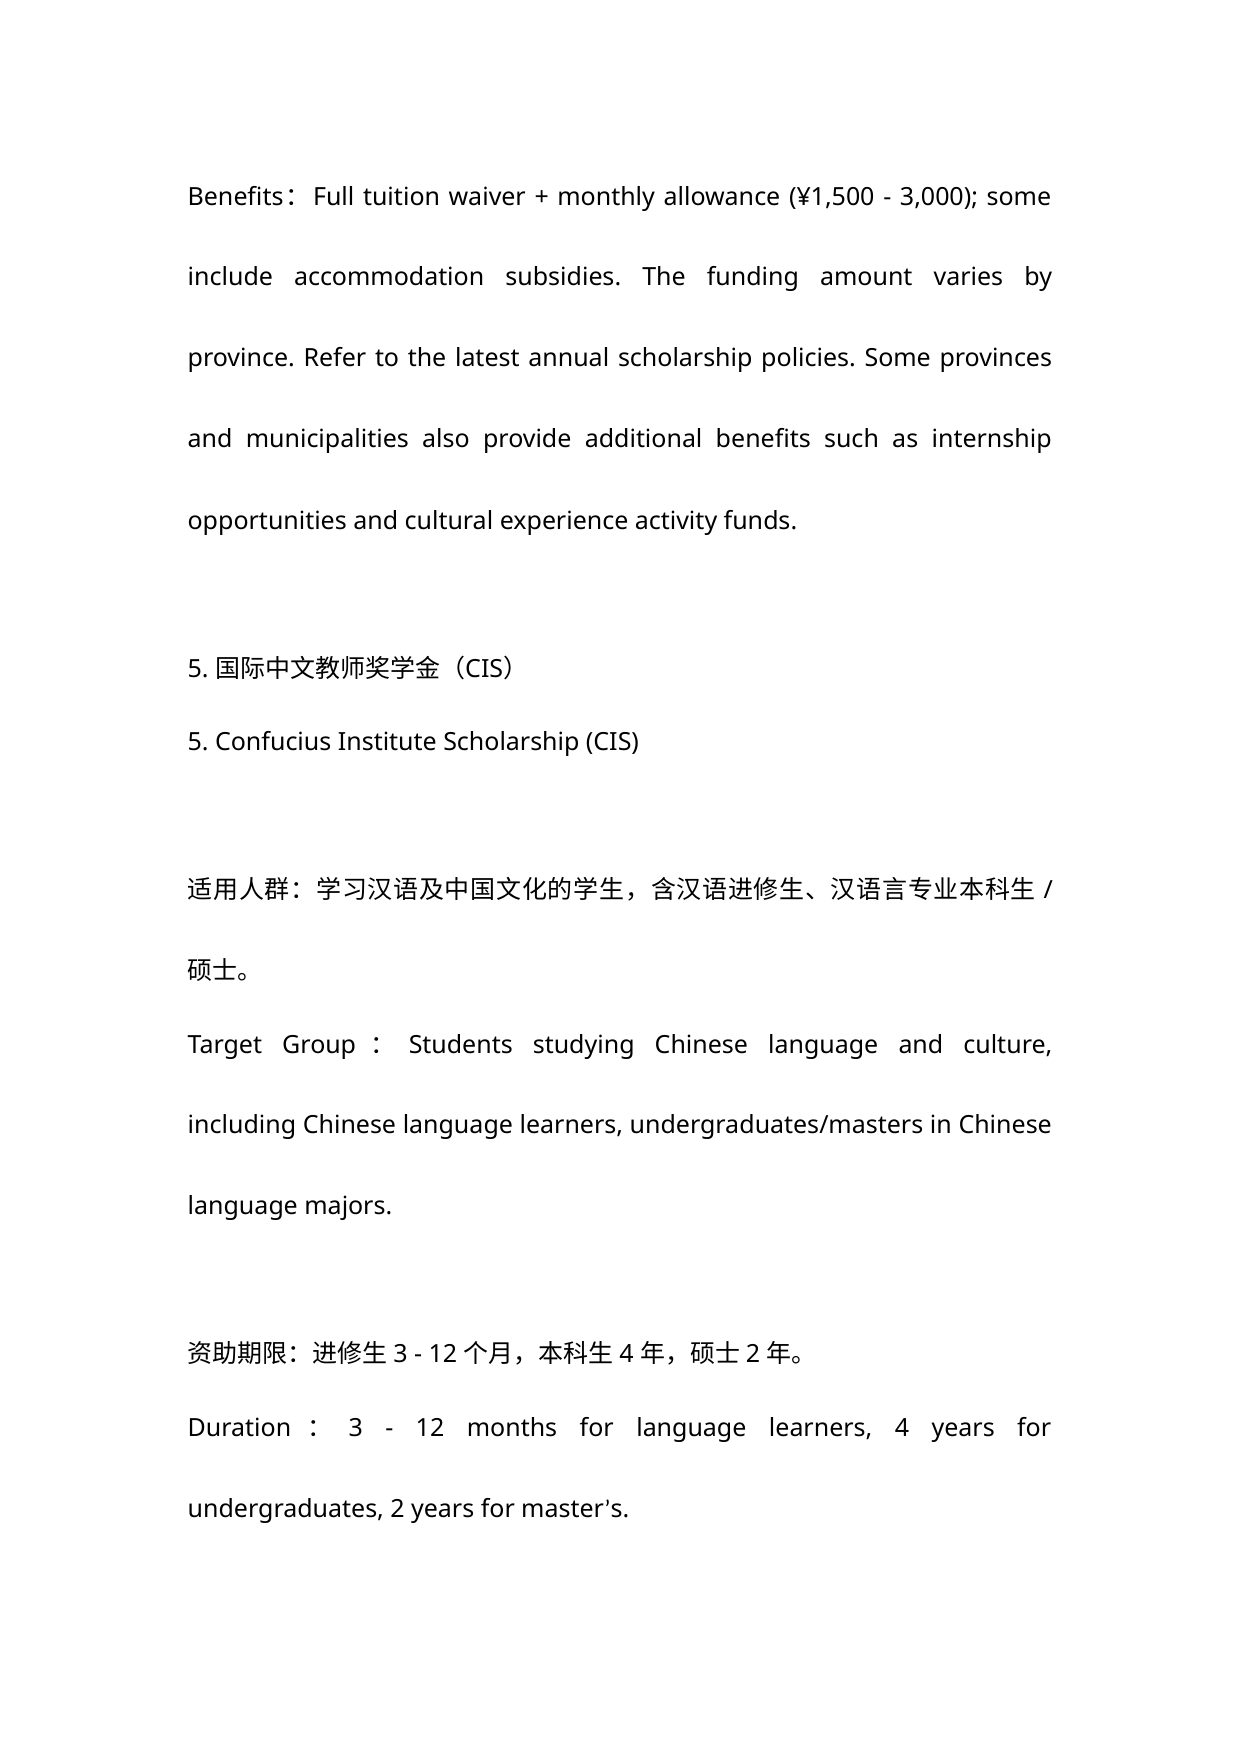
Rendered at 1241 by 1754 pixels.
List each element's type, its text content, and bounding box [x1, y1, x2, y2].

text 5. Confucius Institute Scholarship (CIS) [187, 708, 1053, 773]
text 适用人群：学习汉语及中国文化的学生，含汉语进修生、汉语言专业本科生 / 硕士。 [187, 855, 1053, 1001]
text Target Group：Students studying Chinese language and culture, including Chinese language learners, undergraduates/masters in Chinese language majors. [187, 1010, 1053, 1238]
text 5. 国际中文教师奖学金（CIS） [187, 634, 1053, 699]
text Duration：3 - 12 months for language learners, 4 years for undergraduates, 2 years for master’s. [187, 1393, 1053, 1540]
text 资助期限：进修生 3 - 12 个月，本科生 4 年，硕士 2 年。 [187, 1319, 1053, 1384]
text Benefits：Full tuition waiver + monthly allowance (¥1,500 - 3,000); some include accommodation subsidies. The funding amount varies by province. Refer to the latest annual scholarship policies. Some provinces and municipalities also provide additional benefits such as internship opportunities and cultural experience activity funds. [187, 162, 1053, 552]
